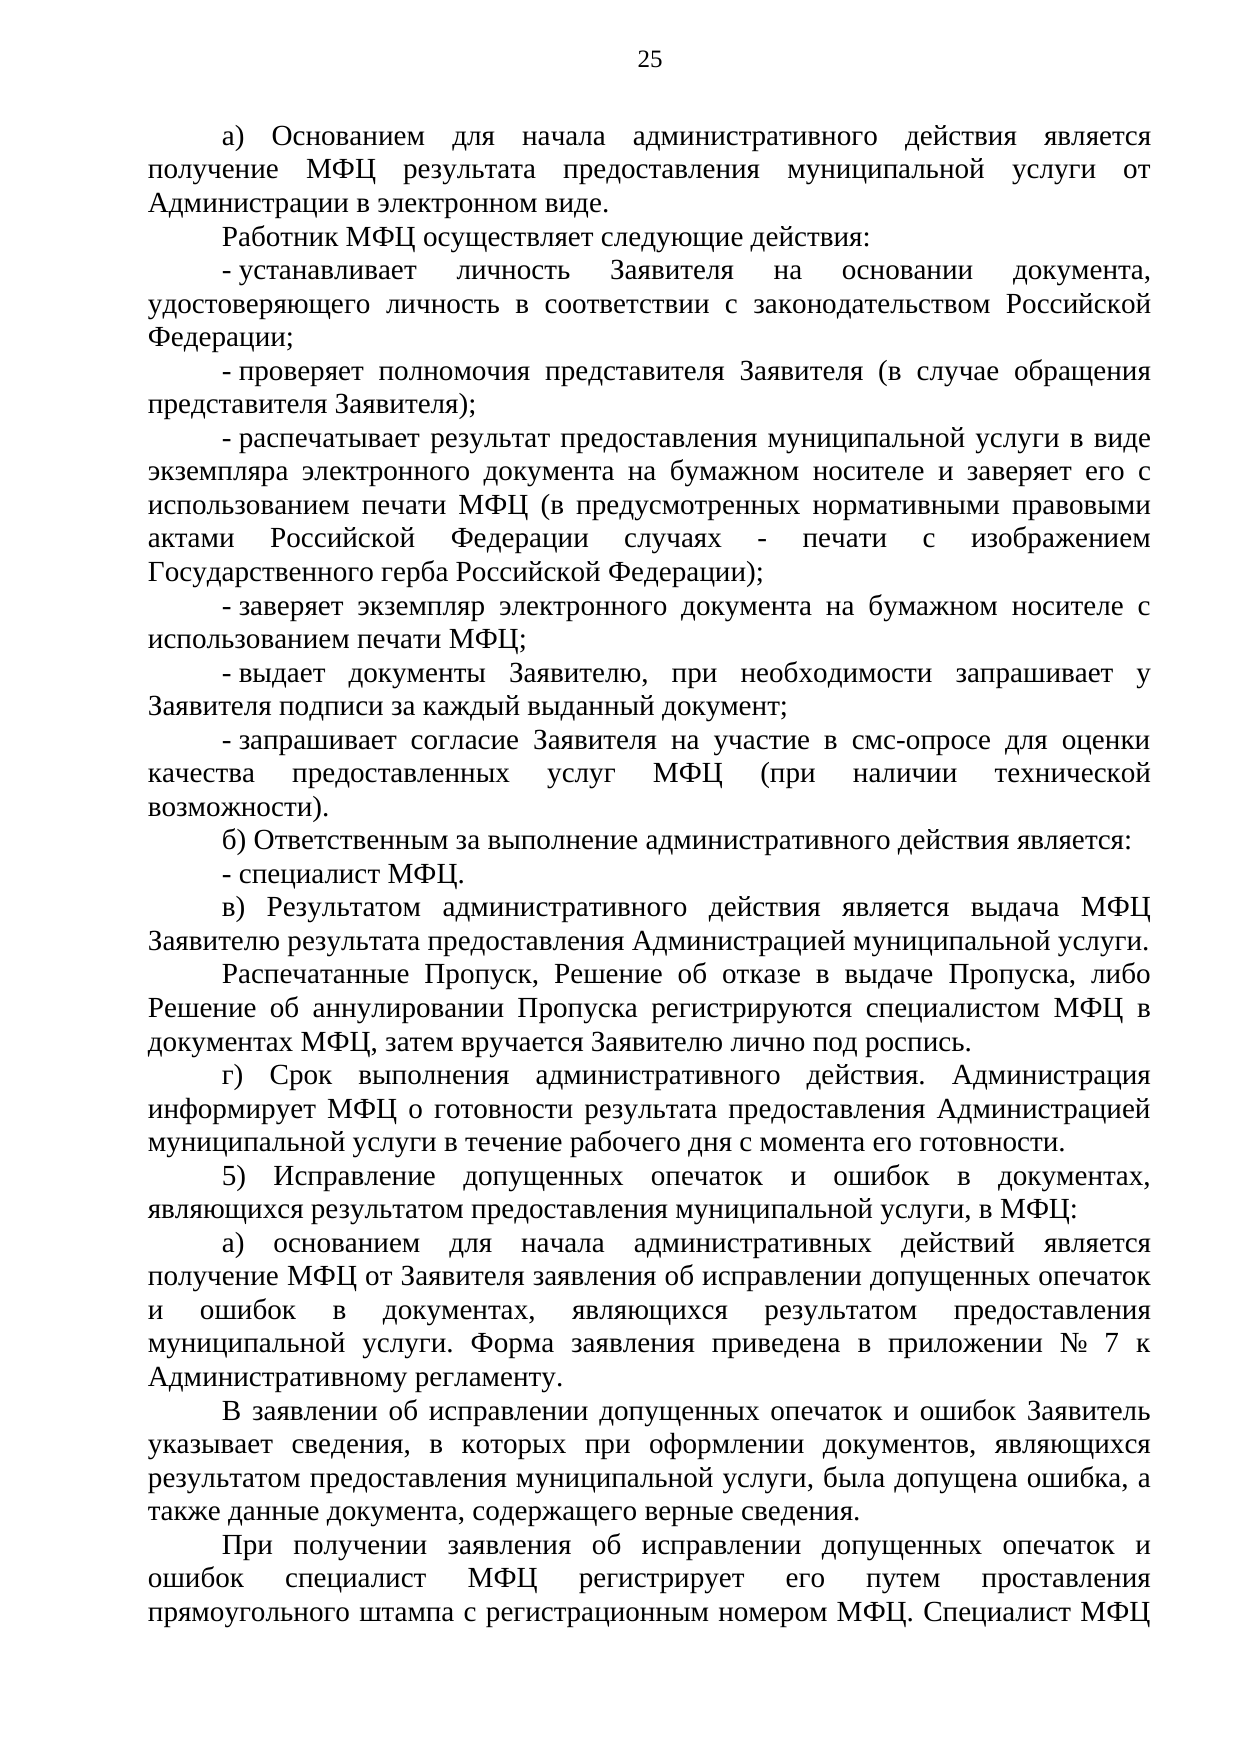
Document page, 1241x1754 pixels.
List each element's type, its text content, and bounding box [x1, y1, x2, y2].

text Работник МФЦ осуществляет следующие действия: [148, 219, 1152, 252]
text 5) Исправление допущенных опечаток и ошибок в документах, являющихся результатом предоставления муниципальной услуги, в МФЦ: [148, 1158, 1152, 1225]
text - запрашивает согласие Заявителя на участие в смс-опросе для оценки качества предоставленных услуг МФЦ (при наличии технической возможности). [148, 722, 1152, 822]
text г) Срок выполнения административного действия. Администрация информирует МФЦ о готовности результата предоставления Администрацией муниципальной услуги в течение рабочего дня с момента его готовности. [148, 1057, 1152, 1158]
text а) основанием для начала административных действий является получение МФЦ от Заявителя заявления об исправлении допущенных опечаток и ошибок в документах, являющихся результатом предоставления муниципальной услуги. Форма заявления приведена в приложении № 7 к Административному регламенту. [148, 1225, 1152, 1393]
text а) Основанием для начала административного действия является получение МФЦ результата предоставления муниципальной услуги от Администрации в электронном виде. [148, 118, 1152, 219]
text - проверяет полномочия представителя Заявителя (в случае обращения представителя Заявителя); [148, 353, 1152, 420]
text в) Результатом административного действия является выдача МФЦ Заявителю результата предоставления Администрацией муниципальной услуги. [148, 889, 1152, 957]
text б) Ответственным за выполнение административного действия является: [148, 822, 1152, 856]
text - выдает документы Заявителю, при необходимости запрашивает у Заявителя подписи за каждый выданный документ; [148, 655, 1152, 722]
text - заверяет экземпляр электронного документа на бумажном носителе с использованием печати МФЦ; [148, 588, 1152, 655]
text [148, 1527, 1152, 1627]
text - специалист МФЦ. [148, 856, 1152, 889]
text Распечатанные Пропуск, Решение об отказе в выдаче Пропуска, либо Решение об аннулировании Пропуска регистрируются специалистом МФЦ в документах МФЦ, затем вручается Заявителю лично под роспись. [148, 957, 1152, 1057]
text - устанавливает личность Заявителя на основании документа, удостоверяющего личность в соответствии с законодательством Российской Федерации; [148, 252, 1152, 353]
text В заявлении об исправлении допущенных опечаток и ошибок Заявитель указывает сведения, в которых при оформлении документов, являющихся результатом предоставления муниципальной услуги, была допущена ошибка, а также данные документа, содержащего верные сведения. [148, 1393, 1152, 1527]
text - распечатывает результат предоставления муниципальной услуги в виде экземпляра электронного документа на бумажном носителе и заверяет его с использованием печати МФЦ (в предусмотренных нормативными правовыми актами Российской Федерации случаях - печати с изображением Государственного герба Российской Федерации); [148, 420, 1152, 588]
